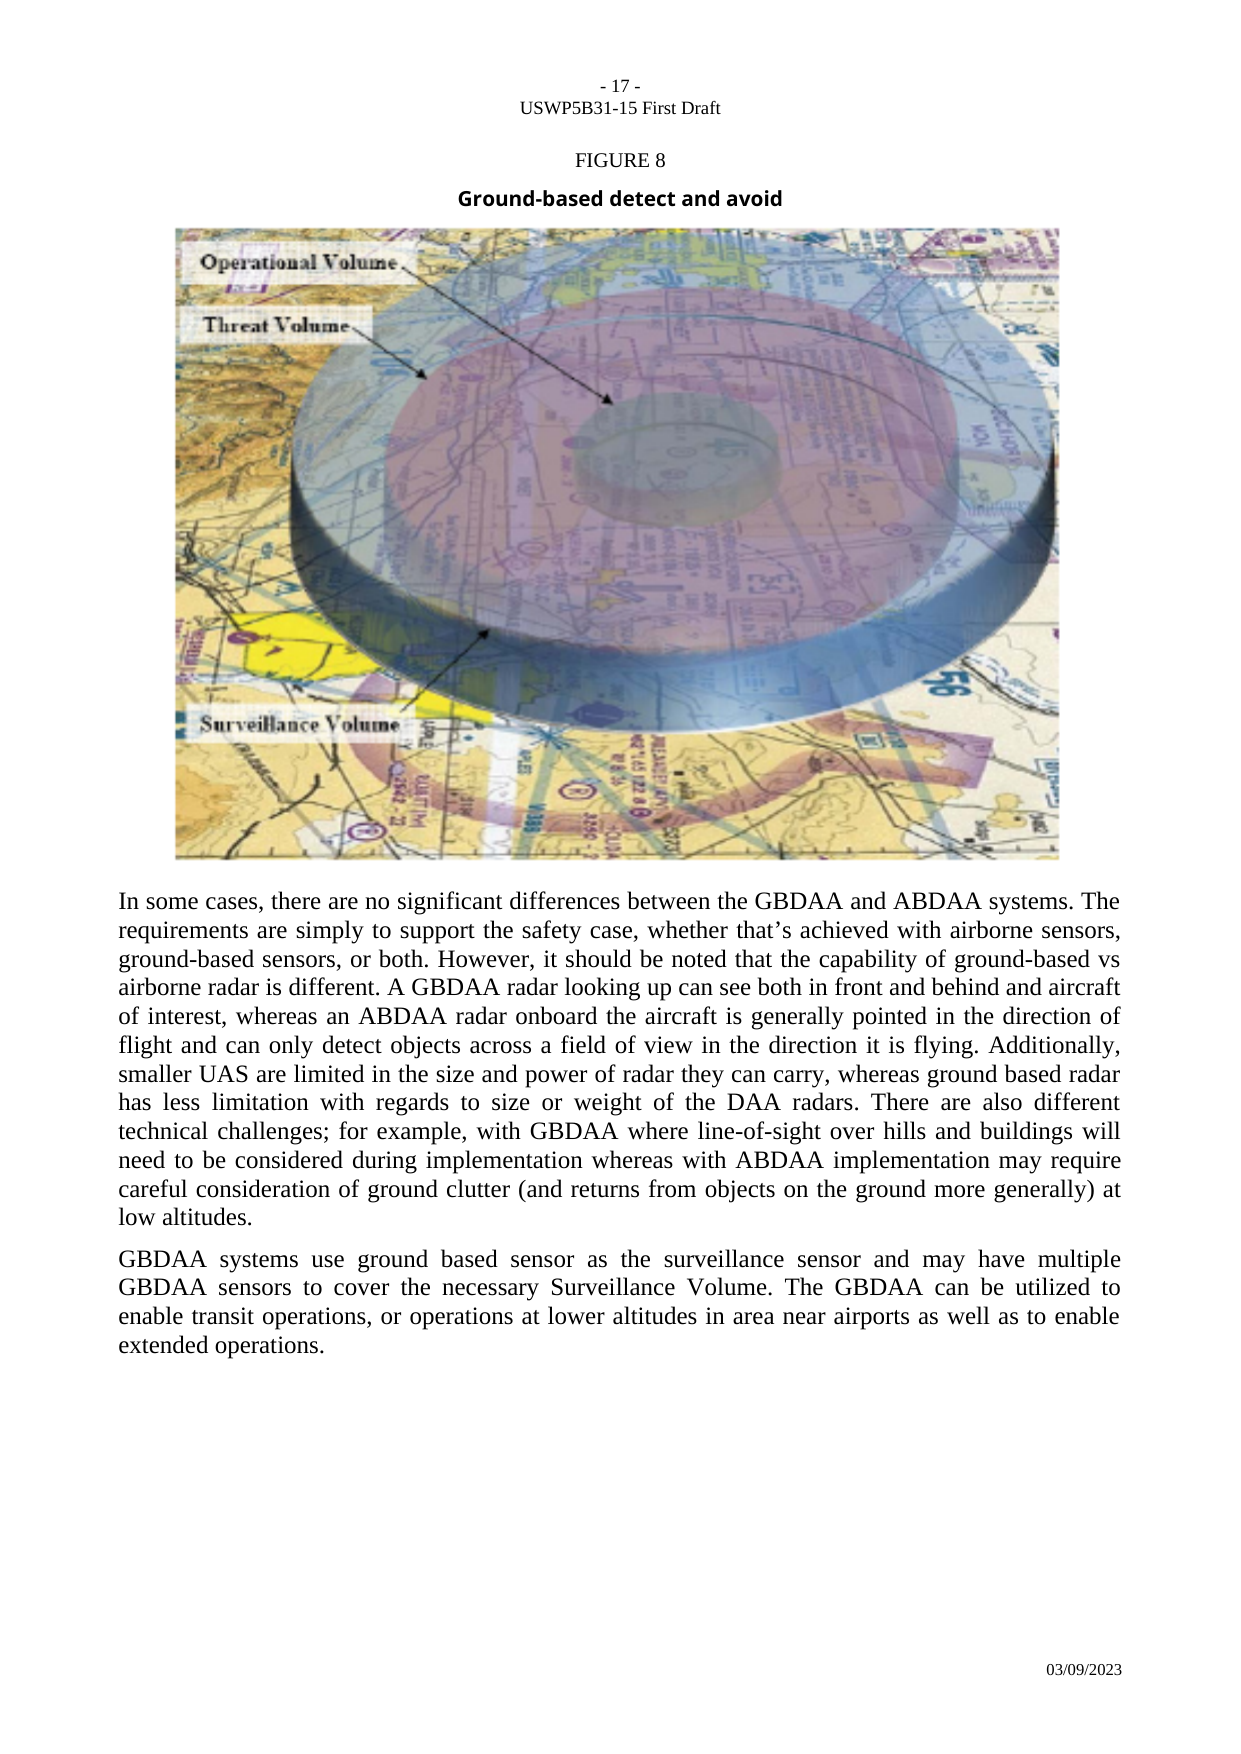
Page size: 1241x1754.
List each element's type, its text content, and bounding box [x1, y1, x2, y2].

text FIGURE 8 [118, 148, 1122, 172]
text GBDAA systems use ground based sensor as the surveillance sensor and may have multiple GBDAA sensors to cover the necessary Surveillance Volume. The GBDAA can be utilized to enable transit operations, or operations at lower altitudes in area near airports as well as to enable extended operations. [118, 1244, 1122, 1359]
picture [172, 225, 1068, 862]
text In some cases, there are no significant differences between the GBDAA and ABDAA systems. The requirements are simply to support the safety case, whether that’s achieved with airborne sensors, ground-based sensors, or both. However, it should be noted that the capability of ground-based vs airborne radar is different. A GBDAA radar looking up can see both in front and behind and aircraft of interest, whereas an ABDAA radar onboard the aircraft is generally pointed in the direction of flight and can only detect objects across a field of view in the direction it is flying. Additionally, smaller UAS are limited in the size and power of radar they can carry, whereas ground based radar has less limitation with regards to size or weight of the DAA radars. There are also different technical challenges; for example, with GBDAA where line-of-sight over hills and buildings will need to be considered during implementation whereas with ABDAA implementation may require careful consideration of ground clutter (and returns from objects on the ground more generally) at low altitudes. [118, 886, 1122, 1231]
title Ground-based detect and avoid [118, 184, 1122, 213]
